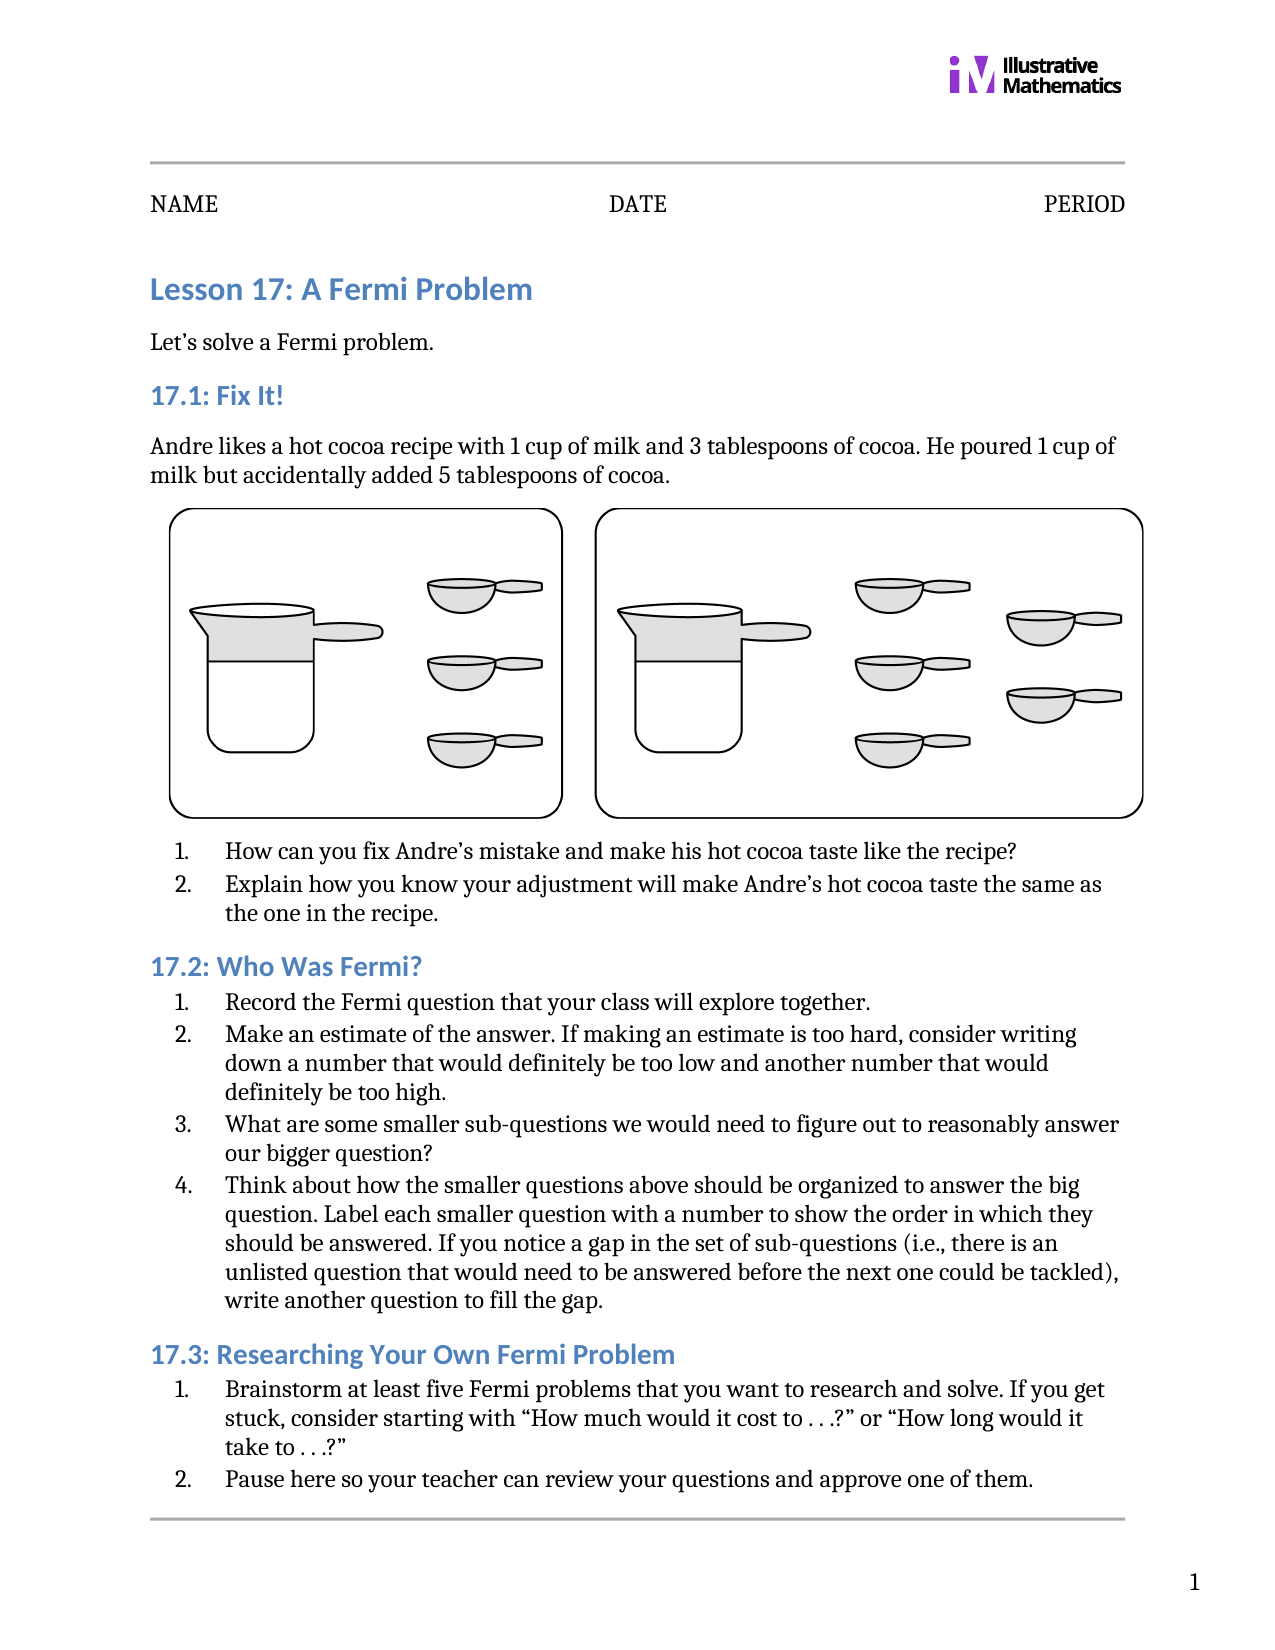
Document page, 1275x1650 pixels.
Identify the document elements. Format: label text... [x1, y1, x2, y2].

subtitle 17.3: Researching Your Own Fermi Problem [150, 1336, 1125, 1371]
subtitle Lesson 17: A Fermi Problem [150, 268, 1125, 309]
list Explain how you know your adjustment will make Andre’s hot cocoa taste the same as the one in the recipe. [175, 870, 1125, 927]
picture [168, 508, 1144, 819]
list Record the Fermi question that your class will explore together. [175, 987, 1125, 1016]
subtitle 17.1: Fix It! [150, 377, 1125, 413]
list How can you fix Andre’s mistake and make his hot cocoa taste like the recipe? [175, 837, 1125, 866]
list Brainstorm at least five Fermi problems that you want to research and solve. If you get stuck, consider starting with “How much would it cost to . . .?” or “How long would it take to . . .?” [175, 1375, 1125, 1461]
text Let’s solve a Fermi problem. [150, 328, 1125, 357]
list Think about how the smaller questions above should be organized to answer the big question. Label each smaller question with a number to show the order in which they should be answered. If you notice a gap in the set of sub-questions (i.e., there is an unlisted question that would need to be answered before the next one could be tackled), write another question to fill the gap. [175, 1171, 1125, 1315]
list What are some smaller sub-questions we would need to figure out to reasonably answer our bigger question? [175, 1110, 1125, 1167]
list Pause here so your teacher can review your questions and approve one of them. [175, 1465, 1125, 1494]
list Make an estimate of the answer. If making an estimate is too hard, consider writing down a number that would definitely be too low and another number that would definitely be too high. [175, 1020, 1125, 1106]
text Andre likes a hot cocoa recipe with 1 cup of milk and 3 tablespoons of cocoa. He poured 1 cup of milk but accidentally added 5 tablespoons of cocoa. [150, 432, 1125, 489]
picture [949, 55, 1121, 93]
subtitle 17.2: Who Was Fermi? [150, 948, 1125, 984]
